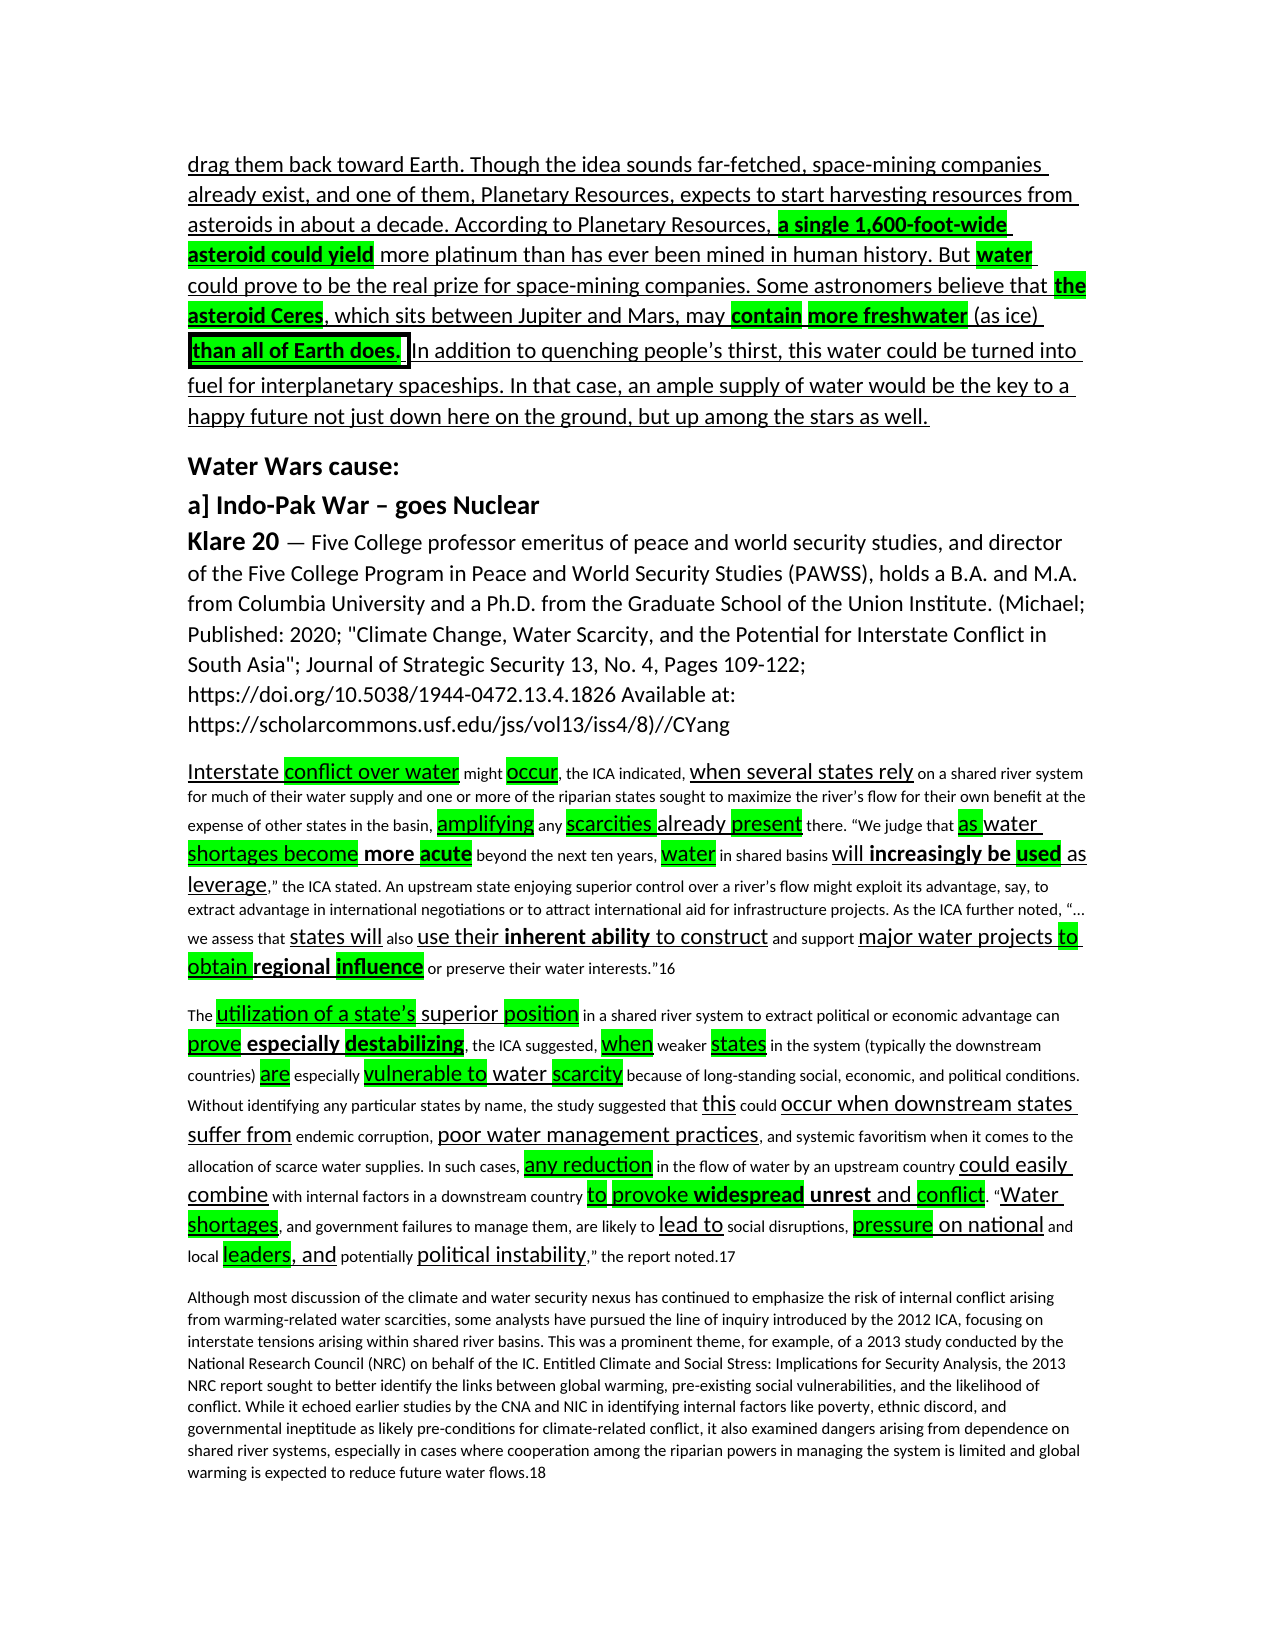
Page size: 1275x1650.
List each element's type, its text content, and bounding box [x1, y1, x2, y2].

text Interstate conflict over water might occur, the ICA indicated, when several states rely on a shared river system for much of their water supply and one or more of the riparian states sought to maximize the river’s flow for their own benefit at the expense of other states in the basin, amplifying any scarcities already present there. “We judge that as water shortages become more acute beyond the next ten years, water in shared basins will increasingly be used as leverage,” the ICA stated. An upstream state enjoying superior control over a river’s flow might exploit its advantage, say, to extract advantage in international negotiations or to attract international aid for infrastructure projects. As the ICA further noted, “…we assess that states will also use their inherent ability to construct and support major water projects to obtain regional influence or preserve their water interests.”16 [187, 757, 1087, 980]
text The utilization of a state’s superior position in a shared river system to extract political or economic advantage can prove especially destabilizing, the ICA suggested, when weaker states in the system (typically the downstream countries) are especially vulnerable to water scarcity because of long-standing social, economic, and political conditions. Without identifying any particular states by name, the study suggested that this could occur when downstream states suffer from endemic corruption, poor water management practices, and systemic favoritism when it comes to the allocation of scarce water supplies. In such cases, any reduction in the flow of water by an upstream country could easily combine with internal factors in a downstream country to provoke widespread unrest and conflict. “Water shortages, and government failures to manage them, are likely to lead to social disruptions, pressure on national and local leaders, and potentially political instability,” the report noted.17 [187, 999, 1087, 1268]
subtitle a] Indo-Pak War – goes Nuclear [187, 488, 1087, 521]
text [187, 150, 1087, 430]
text Klare 20 — Five College professor emeritus of peace and world security studies, and director of the Five College Program in Peace and World Security Studies (PAWSS), holds a B.A. and M.A. from Columbia University and a Ph.D. from the Graduate School of the Union Institute. (Michael; Published: 2020; "Climate Change, Water Scarcity, and the Potential for Interstate Conflict in South Asia"; Journal of Strategic Security 13, No. 4, Pages 109-122; https://doi.org/10.5038/1944-0472.13.4.1826 Available at: https://scholarcommons.usf.edu/jss/vol13/iss4/8)//CYang [187, 524, 1087, 738]
text Although most discussion of the climate and water security nexus has continued to emphasize the risk of internal conflict arising from warming-related water scarcities, some analysts have pursued the line of inquiry introduced by the 2012 ICA, focusing on interstate tensions arising within shared river basins. This was a prominent theme, for example, of a 2013 study conducted by the National Research Council (NRC) on behalf of the IC. Entitled Climate and Social Stress: Implications for Security Analysis, the 2013 NRC report sought to better identify the links between global warming, pre-existing social vulnerabilities, and the likelihood of conflict. While it echoed earlier studies by the CNA and NIC in identifying internal factors like poverty, ethnic discord, and governmental ineptitude as likely pre-conditions for climate-related conflict, it also examined dangers arising from dependence on shared river systems, especially in cases where cooperation among the riparian powers in managing the system is limited and global warming is expected to reduce future water flows.18 [187, 1287, 1087, 1483]
subtitle Water Wars cause: [187, 449, 1087, 482]
